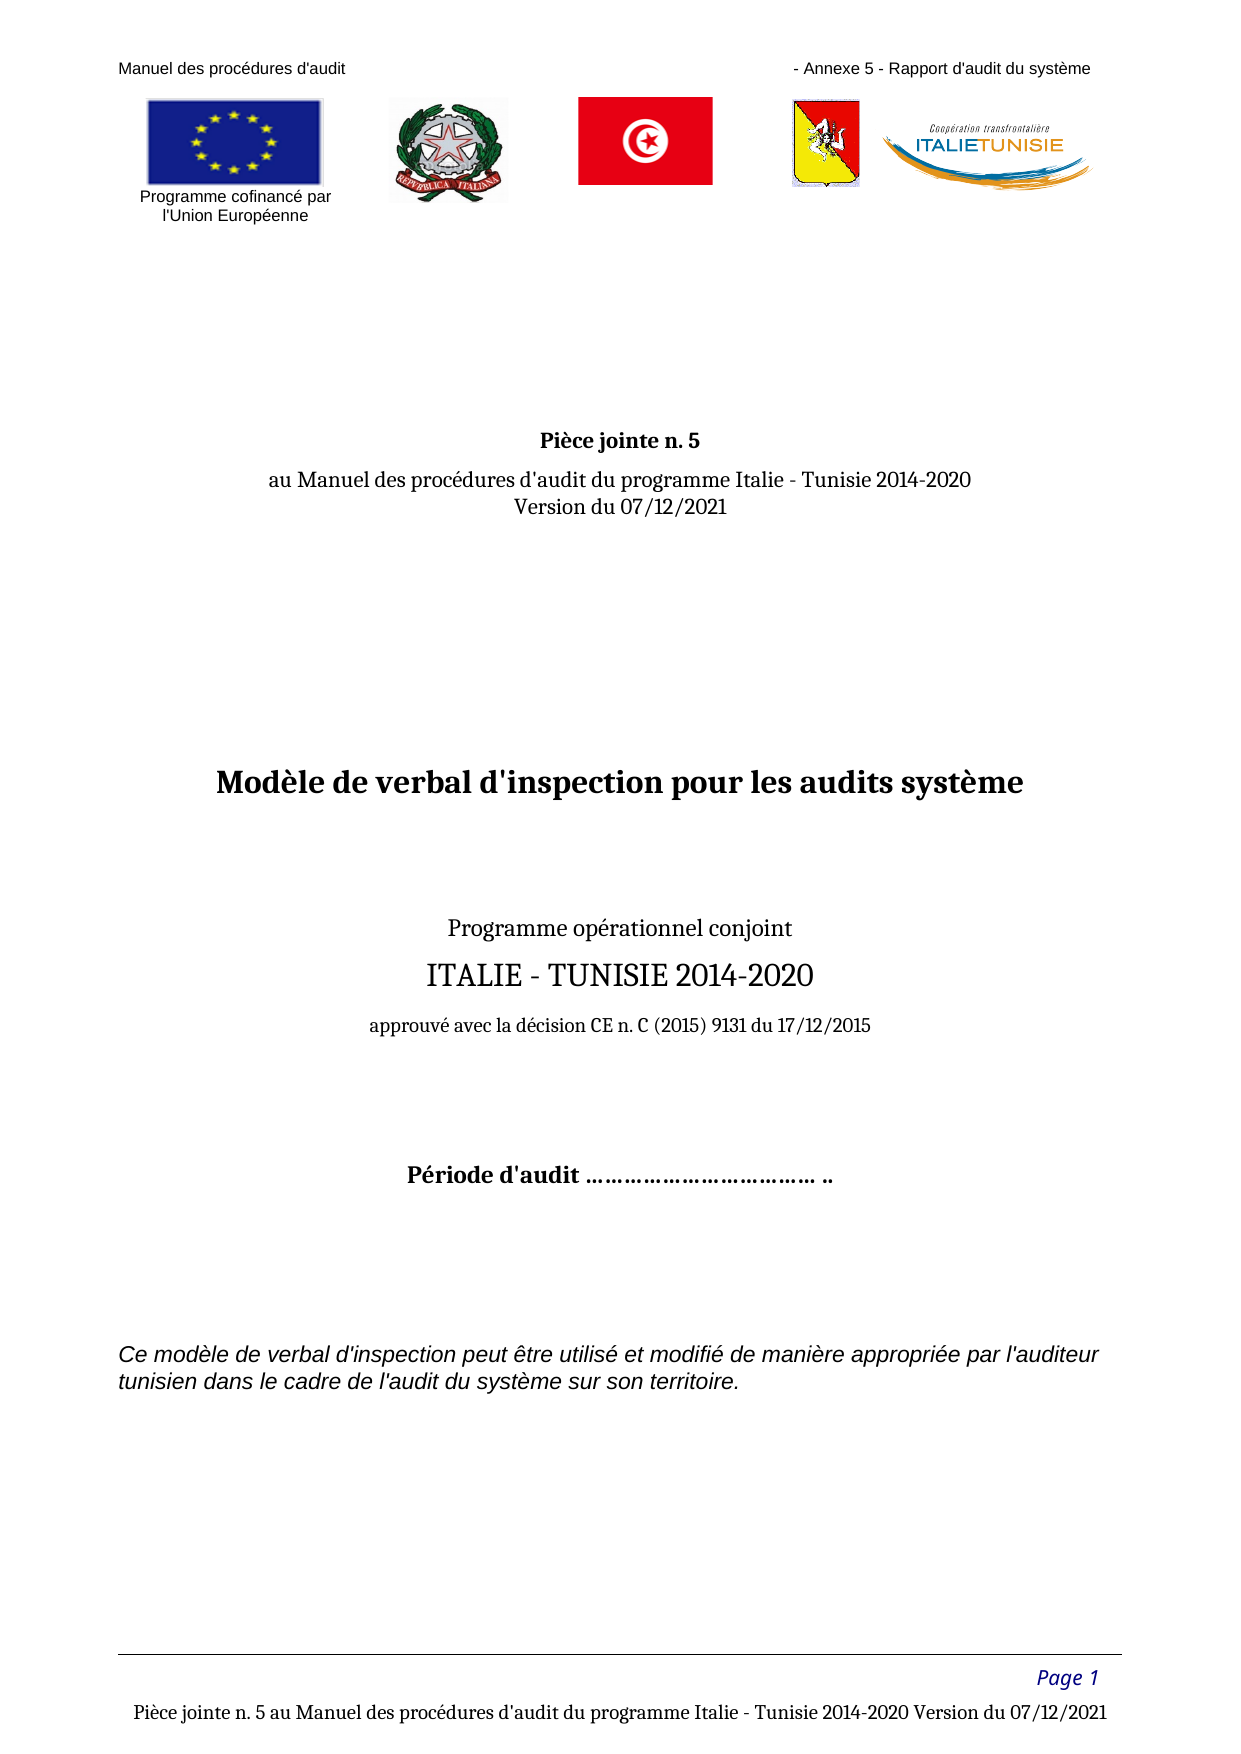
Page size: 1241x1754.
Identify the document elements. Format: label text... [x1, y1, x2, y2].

text approuvé avec la décision CE n. C (2015) 9131 du 17/12/2015 [118, 1014, 1122, 1038]
text Période d'audit ……………………………… .. [118, 1161, 1122, 1190]
picture [874, 97, 1102, 212]
text Ce modèle de verbal d'inspection peut être utilisé et modifié de manière appropriée par l'auditeur tunisien dans le cadre de l'audit du système sur son territoire. [118, 1340, 1122, 1394]
picture [145, 97, 326, 187]
text Programme opérationnel conjoint [118, 913, 1122, 942]
picture [388, 97, 509, 203]
picture [792, 99, 860, 187]
text Modèle de verbal d'inspection pour les audits système [118, 764, 1122, 802]
text Pièce jointe n. 5 [118, 428, 1122, 455]
text ITALIE - TUNISIE 2014-2020 [118, 957, 1122, 995]
text au Manuel des procédures d'audit du programme Italie - Tunisie 2014-2020 Version du 07/12/2021 [118, 467, 1122, 520]
picture [578, 97, 713, 185]
